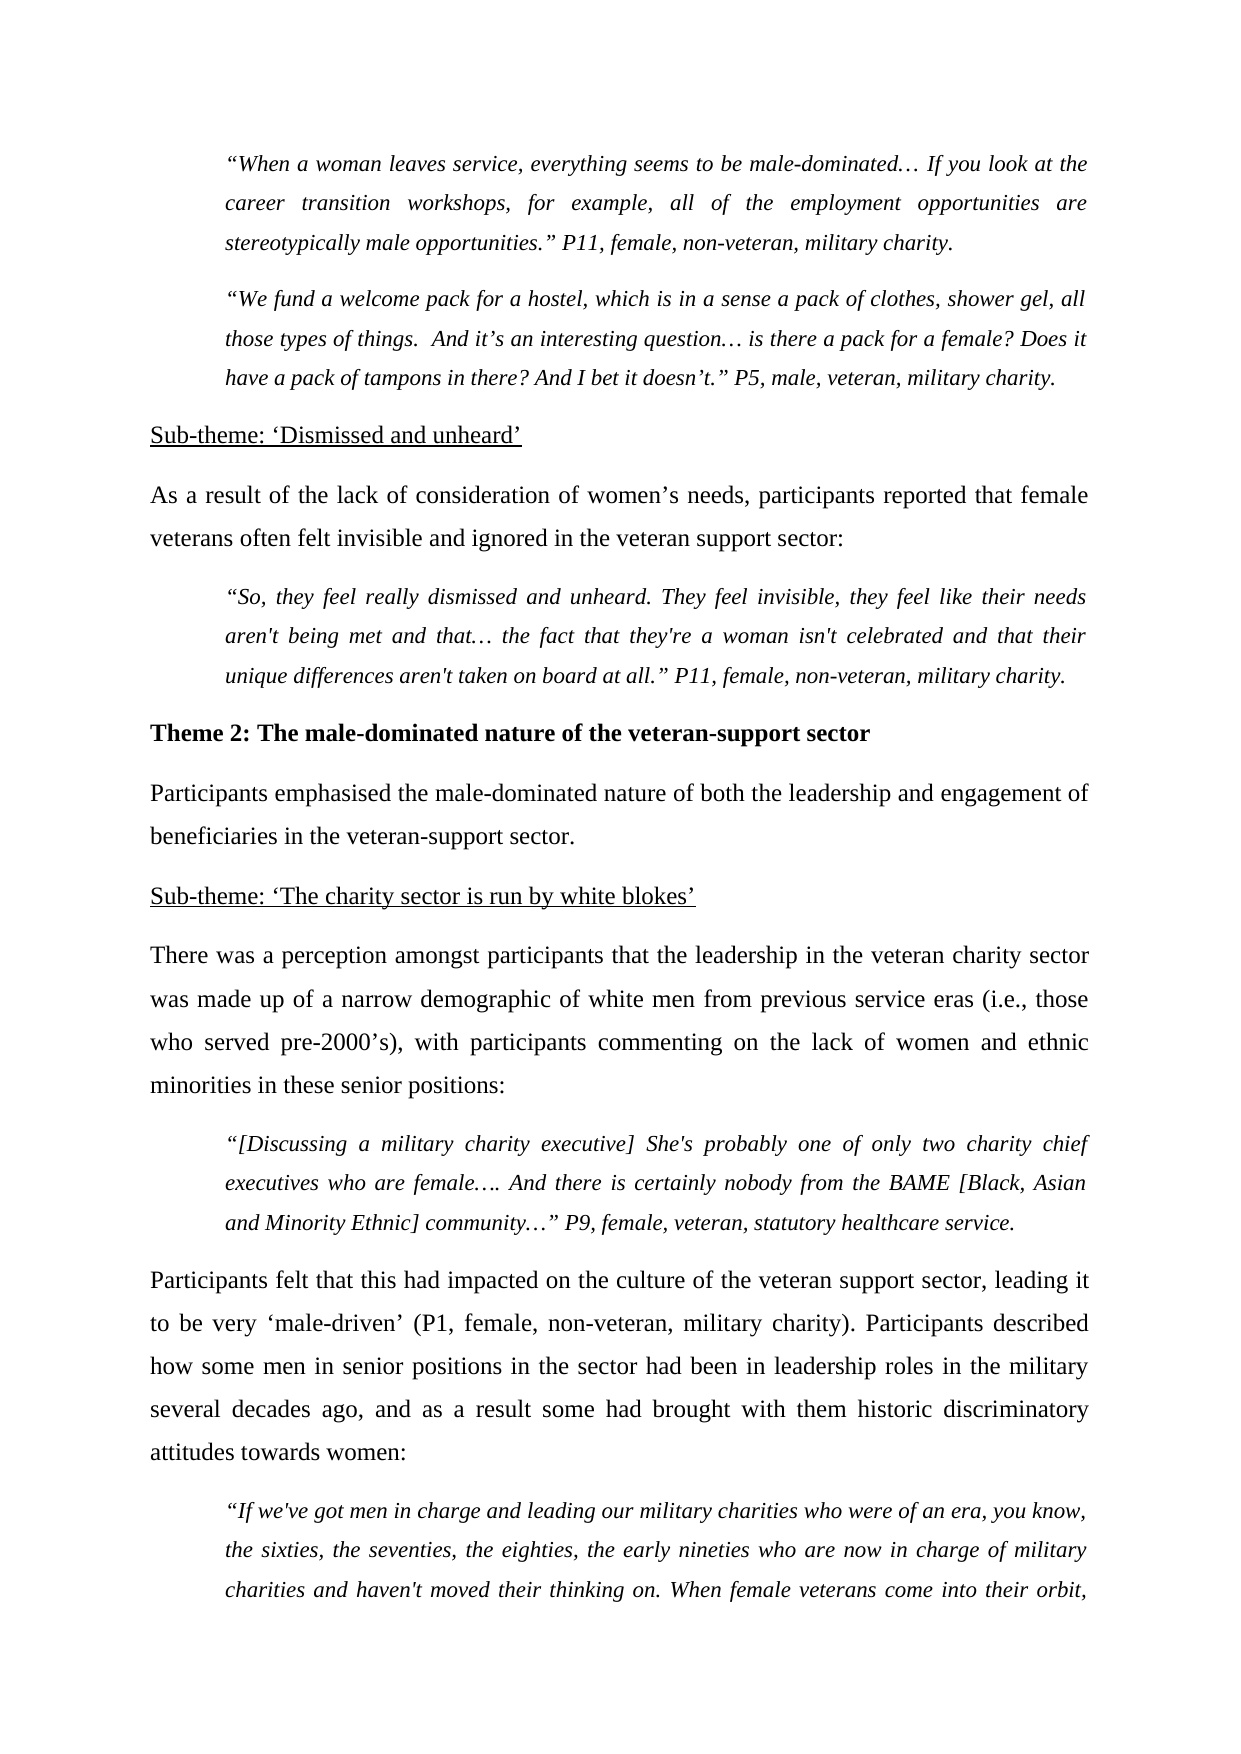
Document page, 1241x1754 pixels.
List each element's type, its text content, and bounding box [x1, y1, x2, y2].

text As a result of the lack of consideration of women’s needs, participants reported that female veterans often felt invisible and ignored in the veteran support sector: [150, 480, 1090, 552]
text “When a woman leaves service, everything seems to be male-dominated… If you look at the career transition workshops, for example, all of the employment opportunities are stereotypically male opportunities.” P11, female, non-veteran, military charity. [225, 150, 1090, 255]
text “So, they feel really dismissed and unheard. They feel invisible, they feel like their needs aren't being met and that… the fact that they're a woman isn't celebrated and that their unique differences aren't taken on board at all.” P11, female, non-veteran, military charity. [225, 583, 1090, 688]
text Sub-theme: ‘Dismissed and unheard’ [150, 420, 1090, 449]
text Participants emphasised the male-dominated nature of both the leadership and engagement of beneficiaries in the veteran-support sector. [150, 778, 1090, 850]
subtitle Theme 2: The male-dominated nature of the veteran-support sector [150, 718, 1090, 747]
text “[Discussing a military charity executive] She's probably one of only two charity chief executives who are female…. And there is certainly nobody from the BAME [Black, Asian and Minority Ethnic] community…” P9, female, veteran, statutory healthcare service. [225, 1130, 1090, 1235]
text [225, 1497, 1090, 1602]
text Participants felt that this had impacted on the culture of the veteran support sector, leading it to be very ‘male-driven’ (P1, female, non-veteran, military charity). Participants described how some men in senior positions in the sector had been in leadership roles in the military several decades ago, and as a result some had brought with them historic discriminatory attitudes towards women: [150, 1265, 1090, 1466]
text Sub-theme: ‘The charity sector is run by white blokes’ [150, 881, 1090, 909]
text “We fund a welcome pack for a hostel, which is in a sense a pack of clothes, shower gel, all those types of things. And it’s an interesting question… is there a pack for a female? Does it have a pack of tampons in there? And I bet it doesn’t.” P5, male, veteran, military charity. [225, 285, 1090, 390]
text There was a perception amongst participants that the leadership in the veteran charity sector was made up of a narrow demographic of white men from previous service eras (i.e., those who served pre-2000’s), with participants commenting on the lack of women and ethnic minorities in these senior positions: [150, 941, 1090, 1099]
